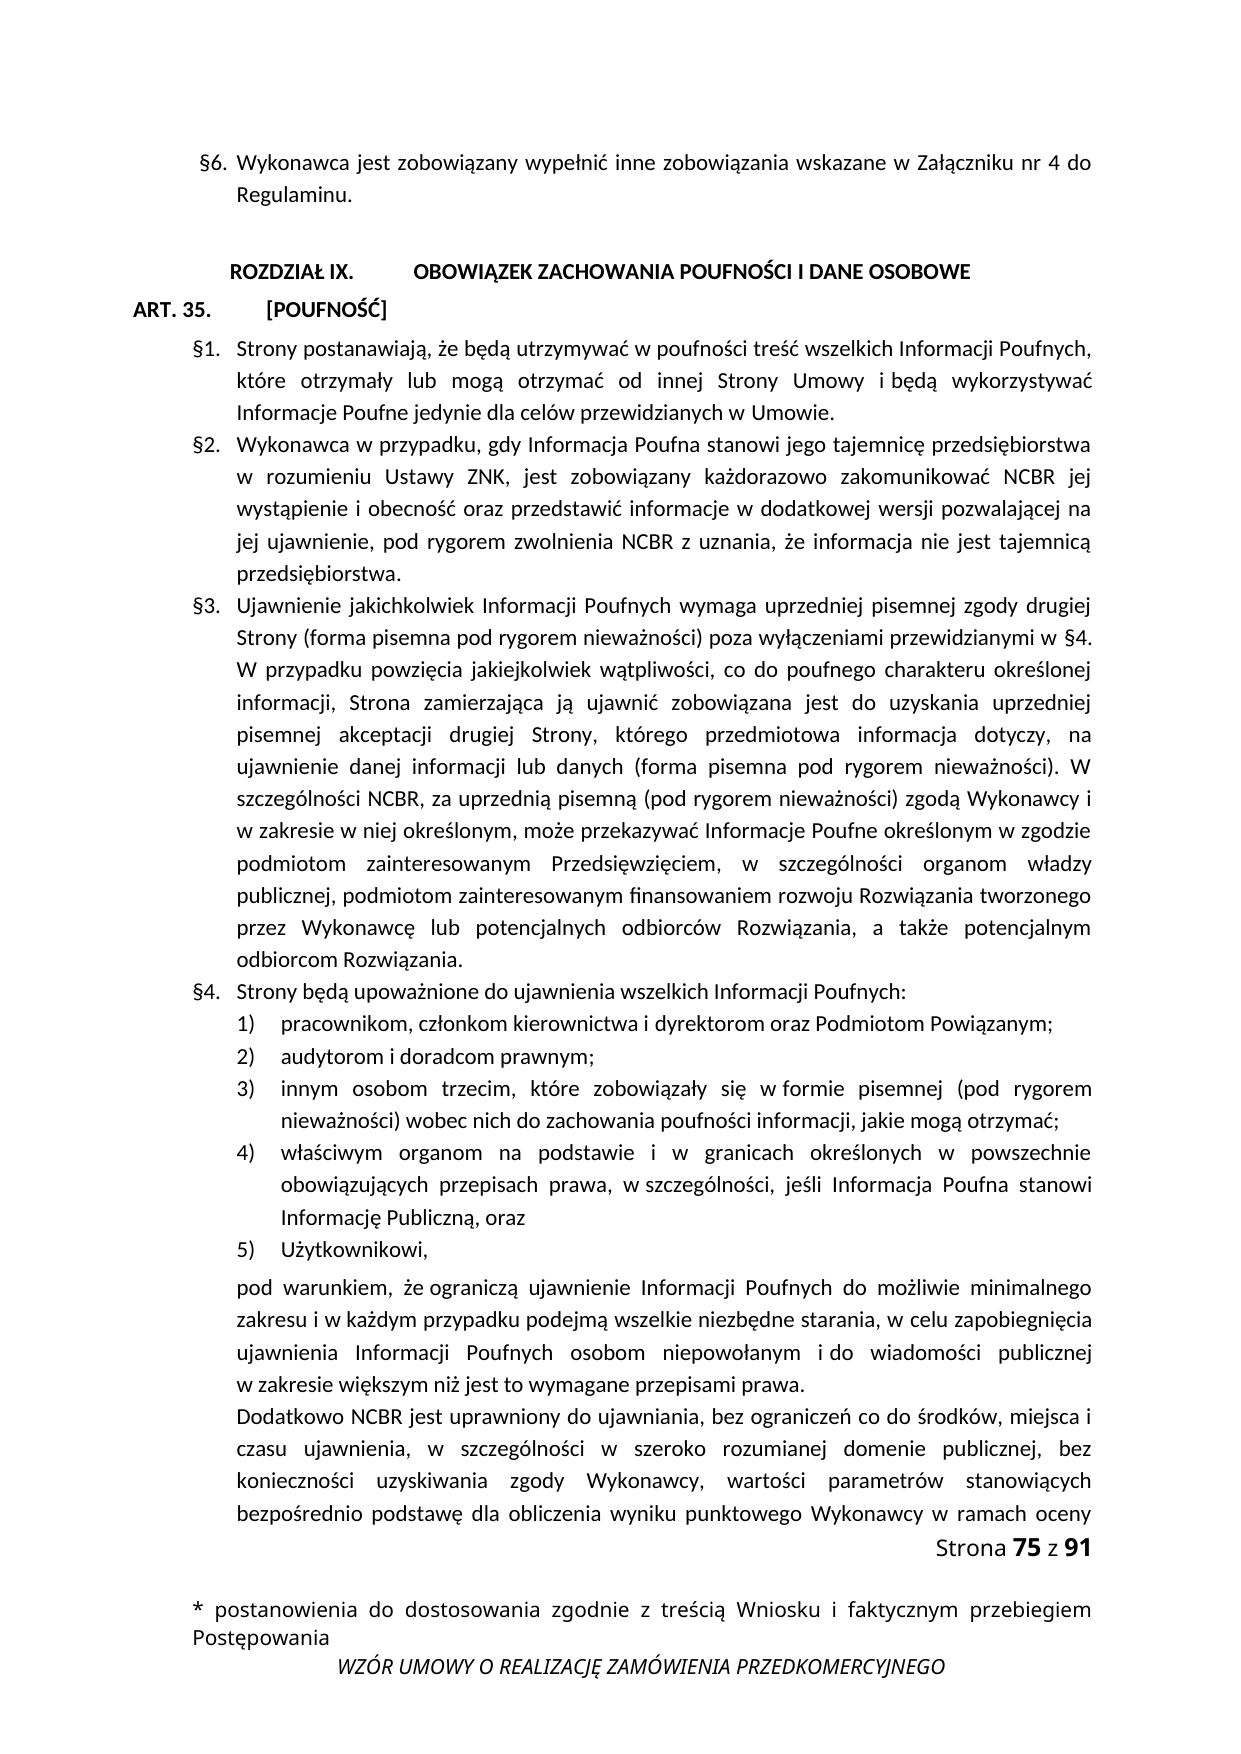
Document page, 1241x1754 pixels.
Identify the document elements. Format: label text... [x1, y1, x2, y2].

list innym osobom trzecim, które zobowiązały się w formie pisemnej (pod rygorem nieważności) wobec nich do zachowania poufności informacji, jakie mogą otrzymać; [236, 1074, 1093, 1134]
list audytorom i doradcom prawnym; [236, 1042, 1093, 1070]
list Wykonawca w przypadku, gdy Informacja Poufna stanowi jego tajemnicę przedsiębiorstwa w rozumieniu Ustawy ZNK, jest zobowiązany każdorazowo zakomunikować NCBR jej wystąpienie i obecność oraz przedstawić informacje w dodatkowej wersji pozwalającej na jej ujawnienie, pod rygorem zwolnienia NCBR z uznania, że informacja nie jest tajemnicą przedsiębiorstwa. [192, 430, 1093, 587]
list Ujawnienie jakichkolwiek Informacji Poufnych wymaga uprzedniej pisemnej zgody drugiej Strony (forma pisemna pod rygorem nieważności) poza wyłączeniami przewidzianymi w §4. W przypadku powzięcia jakiejkolwiek wątpliwości, co do poufnego charakteru określonej informacji, Strona zamierzająca ją ujawnić zobowiązana jest do uzyskania uprzedniej pisemnej akceptacji drugiej Strony, którego przedmiotowa informacja dotyczy, na ujawnienie danej informacji lub danych (forma pisemna pod rygorem nieważności). W szczególności NCBR, za uprzednią pisemną (pod rygorem nieważności) zgodą Wykonawcy i w zakresie w niej określonym, może przekazywać Informacje Poufne określonym w zgodzie podmiotom zainteresowanym Przedsięwzięciem, w szczególności organom władzy publicznej, podmiotom zainteresowanym finansowaniem rozwoju Rozwiązania tworzonego przez Wykonawcę lub potencjalnych odbiorców Rozwiązania, a także potencjalnym odbiorcom Rozwiązania. [192, 591, 1093, 973]
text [236, 1402, 1093, 1527]
list Użytkownikowi, [236, 1235, 1093, 1263]
list Strony będą upoważnione do ujawnienia wszelkich Informacji Poufnych: [192, 977, 1093, 1005]
subtitle [POUFNOŚĆ] [133, 295, 1093, 323]
list pracownikom, członkom kierownictwa i dyrektorom oraz Podmiotom Powiązanym; [236, 1009, 1093, 1038]
text pod warunkiem, że ograniczą ujawnienie Informacji Poufnych do możliwie minimalnego zakresu i w każdym przypadku podejmą wszelkie niezbędne starania, w celu zapobiegnięcia ujawnienia Informacji Poufnych osobom niepowołanym i do wiadomości publicznej w zakresie większym niż jest to wymagane przepisami prawa. [236, 1273, 1093, 1398]
list właściwym organom na podstawie i w granicach określonych w powszechnie obowiązujących przepisach prawa, w szczególności, jeśli Informacja Poufna stanowi Informację Publiczną, oraz [236, 1138, 1093, 1231]
list Wykonawca jest zobowiązany wypełnić inne zobowiązania wskazane w Załączniku nr 4 do Regulaminu. [199, 148, 1093, 208]
list Strony postanawiają, że będą utrzymywać w poufności treść wszelkich Informacji Poufnych, które otrzymały lub mogą otrzymać od innej Strony Umowy i będą wykorzystywać Informacje Poufne jedynie dla celów przewidzianych w Umowie. [192, 334, 1093, 426]
subtitle OBOWIĄZEK ZACHOWANIA POUFNOŚCI I DANE OSOBOWE [229, 257, 1093, 285]
